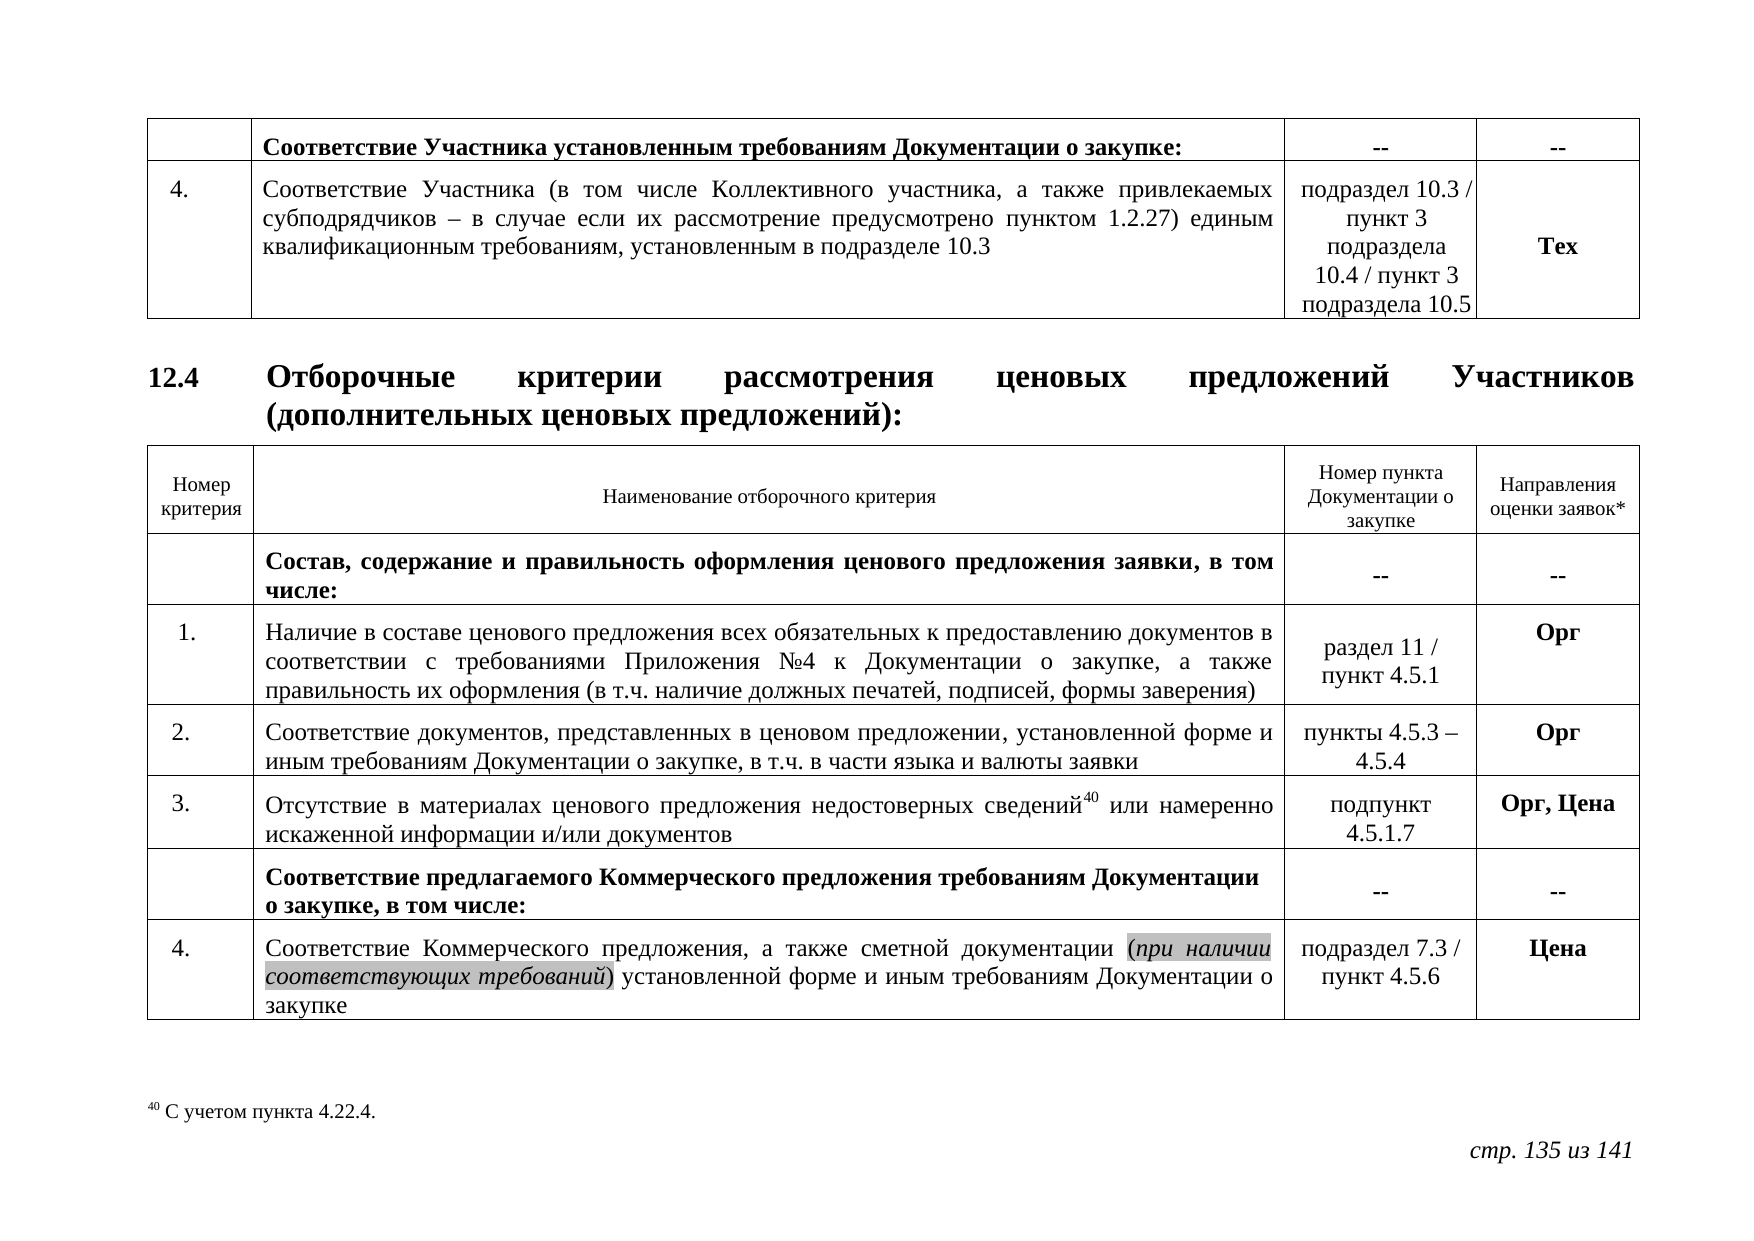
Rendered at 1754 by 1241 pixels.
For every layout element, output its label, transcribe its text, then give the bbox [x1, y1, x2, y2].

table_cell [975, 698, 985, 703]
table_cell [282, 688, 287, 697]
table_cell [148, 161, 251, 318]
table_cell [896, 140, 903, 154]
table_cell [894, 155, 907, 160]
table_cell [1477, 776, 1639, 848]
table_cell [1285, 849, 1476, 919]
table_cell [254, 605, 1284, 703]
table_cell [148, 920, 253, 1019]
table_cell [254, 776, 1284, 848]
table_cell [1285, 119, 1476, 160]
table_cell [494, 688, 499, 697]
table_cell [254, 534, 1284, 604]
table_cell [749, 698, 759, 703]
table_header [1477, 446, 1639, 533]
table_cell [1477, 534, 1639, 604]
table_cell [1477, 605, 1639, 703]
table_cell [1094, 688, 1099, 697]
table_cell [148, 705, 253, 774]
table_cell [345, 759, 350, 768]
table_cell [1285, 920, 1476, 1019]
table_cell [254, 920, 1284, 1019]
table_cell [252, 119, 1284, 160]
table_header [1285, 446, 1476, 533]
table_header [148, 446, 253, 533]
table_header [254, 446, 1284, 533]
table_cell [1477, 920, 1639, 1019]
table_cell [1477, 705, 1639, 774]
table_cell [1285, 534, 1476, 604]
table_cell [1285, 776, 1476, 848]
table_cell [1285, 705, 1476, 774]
subtitle Отборочные критерии рассмотрения ценовых предложений Участников (дополнительных ценовых предложений): [148, 356, 1636, 433]
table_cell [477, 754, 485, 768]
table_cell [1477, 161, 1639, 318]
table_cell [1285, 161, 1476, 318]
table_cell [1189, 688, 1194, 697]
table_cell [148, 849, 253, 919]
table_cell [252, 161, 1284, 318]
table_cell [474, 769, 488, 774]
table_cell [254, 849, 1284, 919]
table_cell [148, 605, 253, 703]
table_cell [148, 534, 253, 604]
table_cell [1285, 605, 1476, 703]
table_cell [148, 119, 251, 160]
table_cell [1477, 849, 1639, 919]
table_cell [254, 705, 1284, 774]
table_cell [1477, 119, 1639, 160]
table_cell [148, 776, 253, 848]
